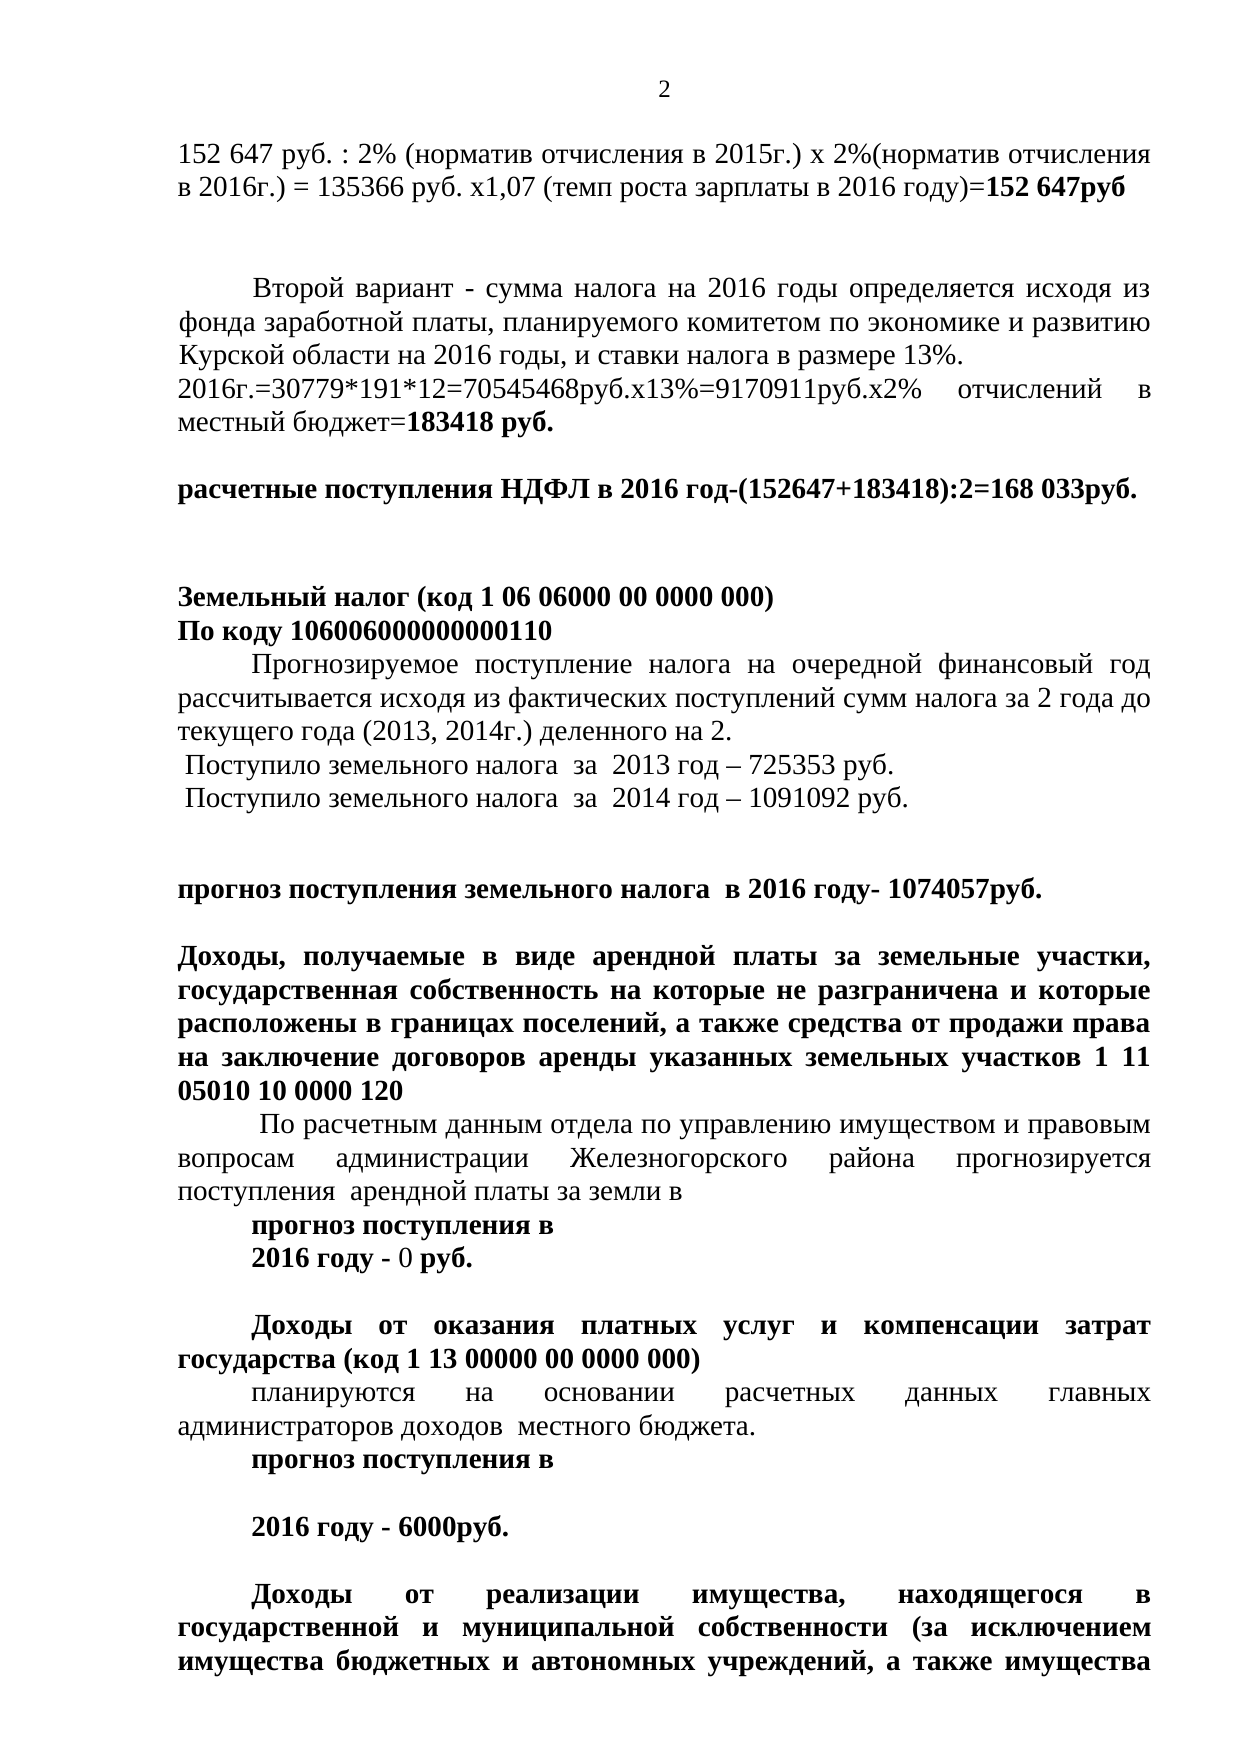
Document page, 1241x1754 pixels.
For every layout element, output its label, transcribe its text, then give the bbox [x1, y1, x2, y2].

text Второй вариант - сумма налога на 2016 годы определяется исходя из фонда заработной платы, планируемого комитетом по экономике и развитию Курской области на 2016 годы, и ставки налога в размере 13%. [179, 270, 1152, 371]
text Поступило земельного налога за 2013 год – 725353 руб. [177, 747, 1152, 780]
text прогноз поступления в [177, 1207, 1152, 1240]
text 2016 году - 6000руб. [177, 1509, 1152, 1542]
text Поступило земельного налога за 2014 год – 1091092 руб. [177, 780, 1152, 814]
text расчетные поступления НДФЛ в 2016 год-(152647+183418):2=168 033руб. [177, 471, 1152, 505]
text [177, 1576, 1152, 1676]
text 2016г.=30779*191*12=70545468руб.х13%=9170911руб.х2% отчислений в местный бюджет=183418 руб. [177, 371, 1152, 438]
text По расчетным данным отдела по управлению имуществом и правовым вопросам администрации Железногорского района прогнозируется поступления арендной платы за земли в [177, 1106, 1152, 1207]
text По коду 106006000000000110 [177, 613, 1152, 646]
text прогноз поступления в [177, 1442, 1152, 1475]
text 152 647 руб. : 2% (норматив отчисления в 2015г.) х 2%(норматив отчисления в 2016г.) = 135366 руб. х1,07 (темп роста зарплаты в 2016 году)=152 647руб [177, 136, 1152, 203]
text Земельный налог (код 1 06 06000 00 0000 000) [177, 579, 1152, 613]
text Доходы от оказания платных услуг и компенсации затрат государства (код 1 13 00000 00 0000 000) [177, 1307, 1152, 1374]
text Доходы, получаемые в виде арендной платы за земельные участки, государственная собственность на которые не разграничена и которые расположены в границах поселений, а также средства от продажи права на заключение договоров аренды указанных земельных участков 1 11 05010 10 0000 120 [177, 938, 1152, 1106]
text прогноз поступления земельного налога в 2016 году- 1074057руб. [177, 871, 1152, 905]
text 2016 году - 0 руб. [177, 1240, 1152, 1274]
text Прогнозируемое поступление налога на очередной финансовый год рассчитывается исходя из фактических поступлений сумм налога за 2 года до текущего года (2013, 2014г.) деленного на 2. [177, 646, 1152, 747]
text планируются на основании расчетных данных главных администраторов доходов местного бюджета. [177, 1374, 1152, 1442]
